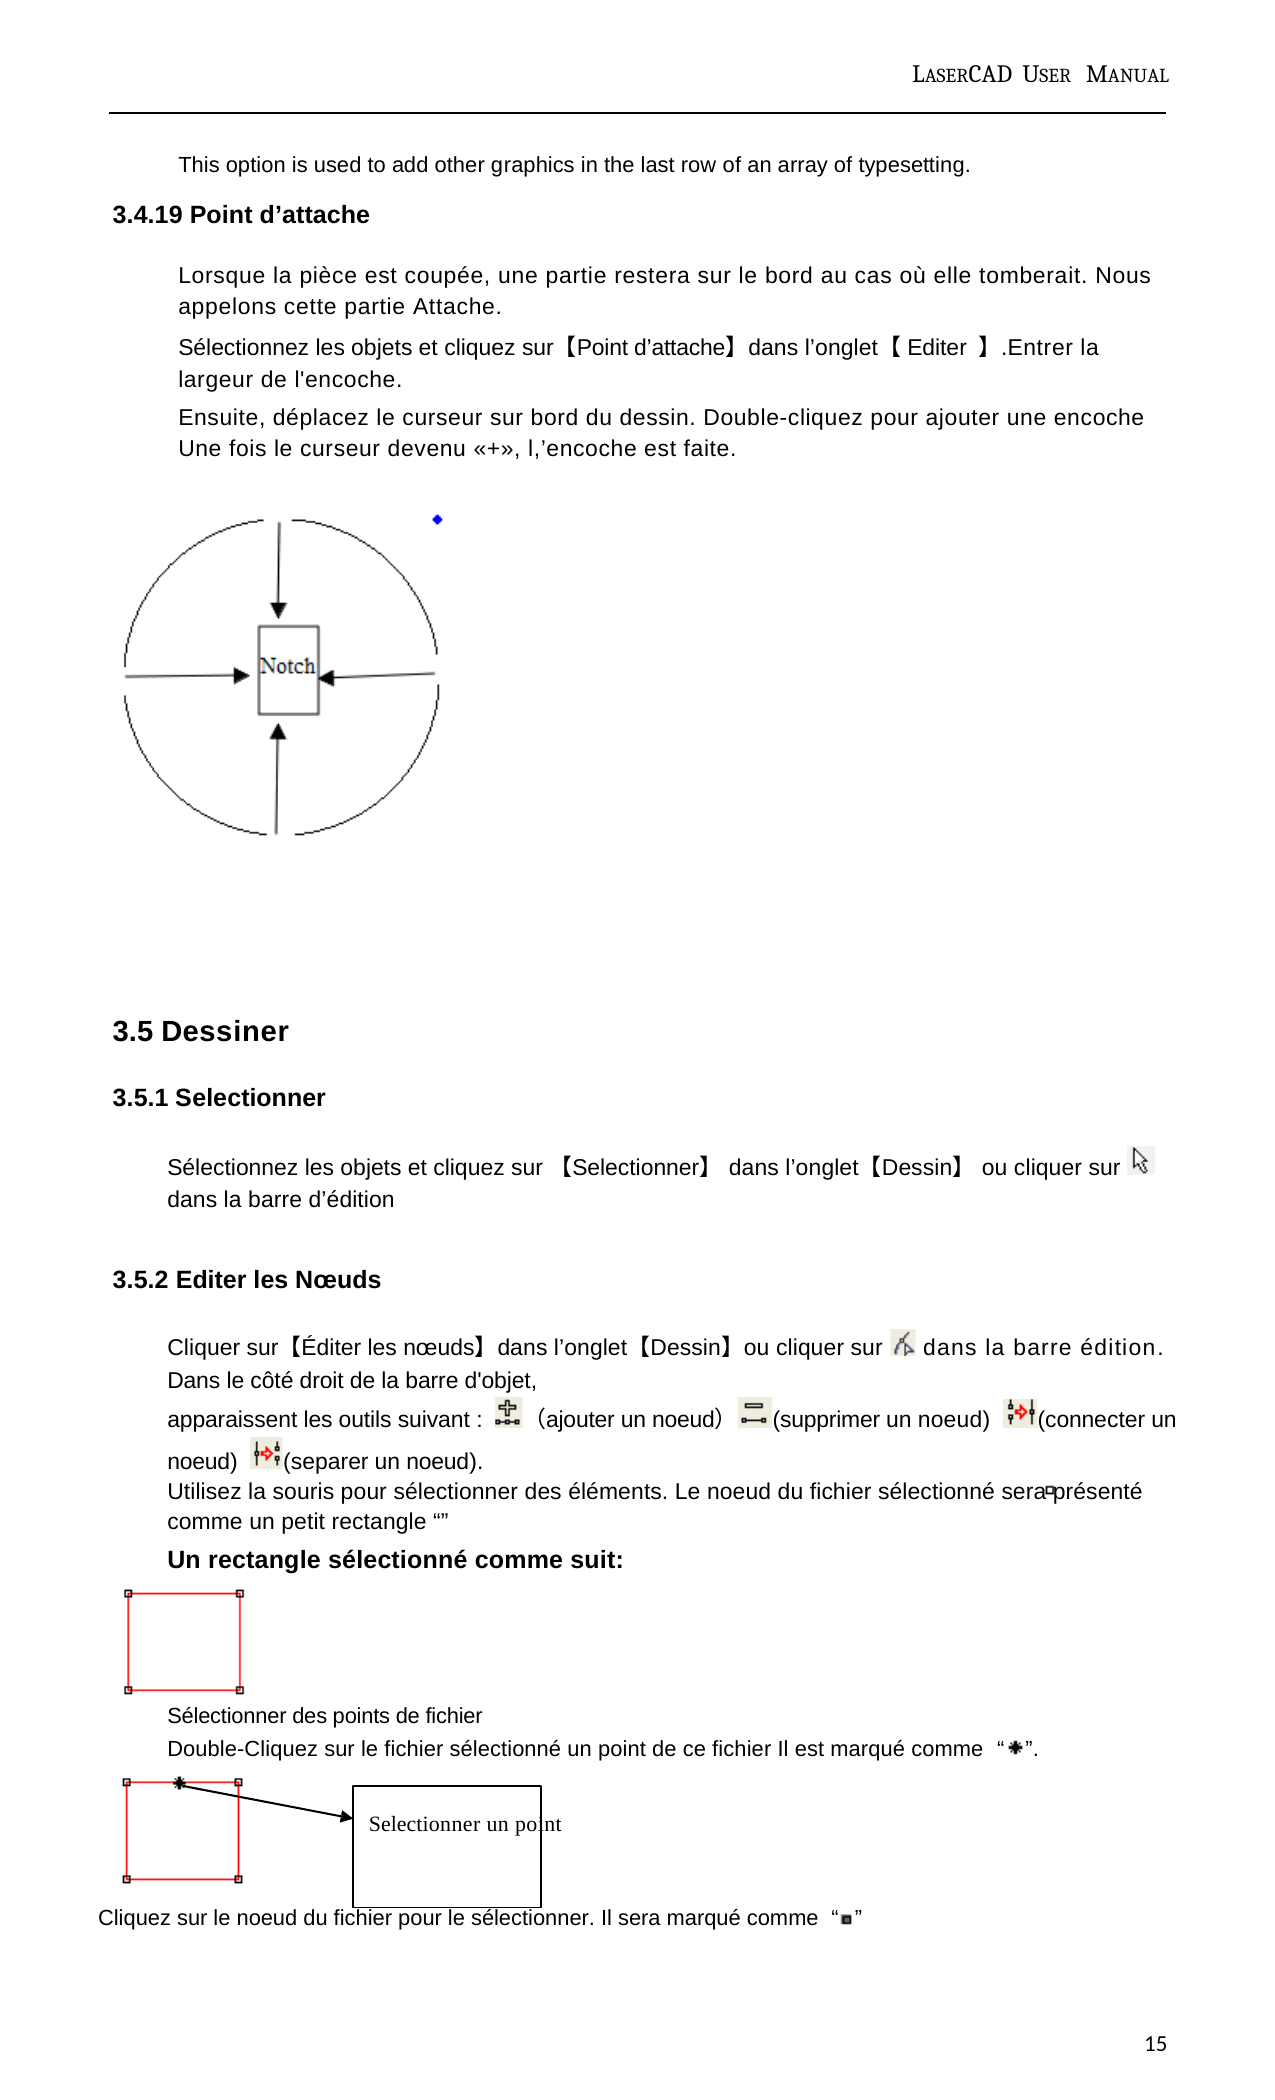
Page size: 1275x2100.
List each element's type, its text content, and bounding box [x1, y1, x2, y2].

text Dans le côté droit de la barre d'objet, [167, 1367, 1181, 1394]
text Cliquer sur【Éditer les nœuds】dans l’onglet【Dessin】ou cliquer sur dans la barre édition. [167, 1329, 1181, 1363]
text Lorsque la pièce est coupée, une partie restera sur le bord au cas où elle tomberait. Nous appelons cette partie Attache. [178, 262, 1167, 319]
picture [112, 1582, 252, 1704]
text Ensuite, déplacez le curseur sur bord du dessin. Double-cliquez pour ajouter une encoche Une fois le curseur devenu «+», l,’encoche est faite. [178, 404, 1181, 461]
picture [112, 1769, 249, 1890]
text This option is used to add other graphics in the last row of an array of typesetting. [178, 152, 1181, 177]
text Sélectionner des points de fichier [167, 1703, 1181, 1728]
picture [737, 1397, 773, 1428]
picture [250, 1437, 283, 1469]
picture [112, 512, 444, 859]
picture [1004, 1738, 1025, 1756]
picture [890, 1329, 916, 1356]
text Utilisez la souris pour sélectionner des éléments. Le noeud du fichier sélectionné sera présenté comme un petit rectangle “” [167, 1478, 1181, 1534]
text 3.5 Dessiner [112, 1014, 1181, 1047]
picture [838, 1910, 855, 1926]
text Sélectionnez les objets et cliquez sur【Point d’attache】dans l’onglet【 Editer 】.Entrer la largeur de l'encoche. [178, 331, 1181, 392]
text 3.4.19 Point d’attache [112, 201, 1181, 229]
text Double-Cliquez sur le fichier sélectionné un point de ce fichier Il est marqué comme “”. [167, 1736, 1181, 1760]
picture [1127, 1146, 1156, 1175]
picture [494, 1397, 523, 1428]
text Sélectionnez les objets et cliquez sur 【Selectionner】 dans l’onglet【Dessin】 ou cliquer sur dans la barre d’édition [167, 1147, 1169, 1212]
text apparaissent les outils suivant : （ajouter un noeud）(supprimer un noeud) (connecter un noeud) (separer un noeud). [167, 1397, 1181, 1474]
text Cliquez sur le noeud du fichier pour le sélectionner. Il sera marqué comme “” [98, 1905, 1181, 1930]
picture [1002, 1399, 1038, 1428]
text Selectionner un point [369, 1811, 1181, 1835]
text 3.5.2 Editer les Nœuds [112, 1265, 1181, 1294]
text Un rectangle sélectionné comme suit: [167, 1545, 1181, 1574]
text 3.5.1 Selectionner [112, 1083, 1181, 1112]
